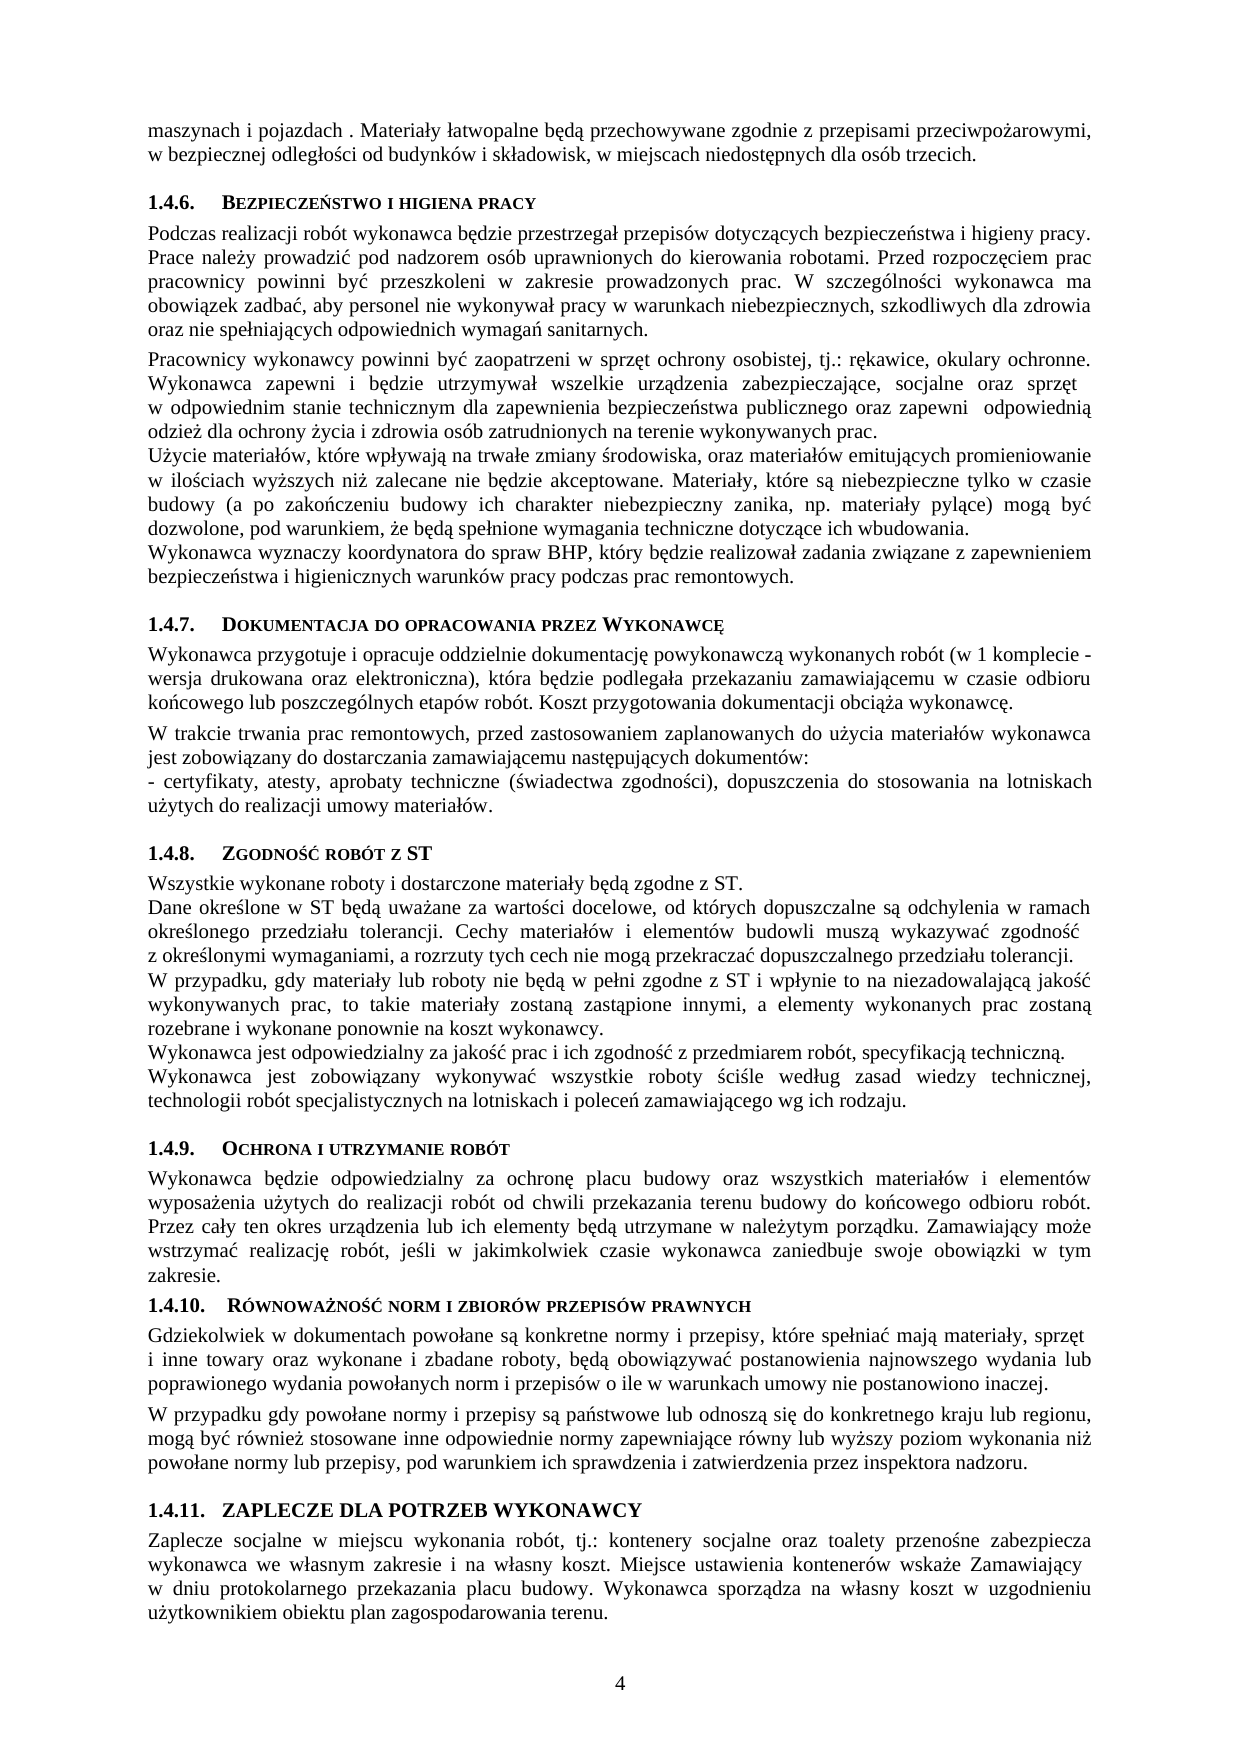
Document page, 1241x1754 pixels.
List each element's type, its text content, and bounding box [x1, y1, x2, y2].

text Użycie materiałów, które wpływają na trwałe zmiany środowiska, oraz materiałów emitujących promieniowanie w ilościach wyższych niż zalecane nie będzie akceptowane. Materiały, które są niebezpieczne tylko w czasie budowy (a po zakończeniu budowy ich charakter niebezpieczny zanika, np. materiały pylące) mogą być dozwolone, pod warunkiem, że będą spełnione wymagania techniczne dotyczące ich wbudowania. [148, 443, 1092, 540]
text W przypadku gdy powołane normy i przepisy są państwowe lub odnoszą się do konkretnego kraju lub regionu, mogą być również stosowane inne odpowiednie normy zapewniające równy lub wyższy poziom wykonania niż powołane normy lub przepisy, pod warunkiem ich sprawdzenia i zatwierdzenia przez inspektora nadzoru. [148, 1402, 1092, 1474]
text - certyfikaty, atesty, aprobaty techniczne (świadectwa zgodności), dopuszczenia do stosowania na lotniskach użytych do realizacji umowy materiałów. [148, 769, 1092, 817]
text W przypadku, gdy materiały lub roboty nie będą w pełni zgodne z ST i wpłynie to na niezadowalającą jakość wykonywanych prac, to takie materiały zostaną zastąpione innymi, a elementy wykonanych prac zostaną rozebrane i wykonane ponownie na koszt wykonawcy. [148, 967, 1092, 1040]
text Podczas realizacji robót wykonawca będzie przestrzegał przepisów dotyczących bezpieczeństwa i higieny pracy. Prace należy prowadzić pod nadzorem osób uprawnionych do kierowania robotami. Przed rozpoczęciem prac pracownicy powinni być przeszkoleni w zakresie prowadzonych prac. W szczególności wykonawca ma obowiązek zadbać, aby personel nie wykonywał pracy w warunkach niebezpiecznych, szkodliwych dla zdrowia oraz nie spełniających odpowiednich wymagań sanitarnych. [148, 221, 1092, 341]
list Równoważność norm i zbiorów przepisów prawnych [148, 1293, 1092, 1317]
text Dane określone w ST będą uważane za wartości docelowe, od których dopuszczalne są odchylenia w ramach określonego przedziału tolerancji. Cechy materiałów i elementów budowli muszą wykazywać zgodność z określonymi wymaganiami, a rozrzuty tych cech nie mogą przekraczać dopuszczalnego przedziału tolerancji. [148, 895, 1092, 967]
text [148, 118, 1092, 166]
list ZAPLECZE DLA POTRZEB WYKONAWCY [148, 1498, 1092, 1522]
list Bezpieczeństwo i higiena pracy [148, 190, 1092, 214]
text Zaplecze socjalne w miejscu wykonania robót, tj.: kontenery socjalne oraz toalety przenośne zabezpiecza wykonawca we własnym zakresie i na własny koszt. Miejsce ustawienia kontenerów wskaże Zamawiający w dniu protokolarnego przekazania placu budowy. Wykonawca sporządza na własny koszt w uzgodnieniu użytkownikiem obiektu plan zagospodarowania terenu. [148, 1528, 1092, 1624]
text Wszystkie wykonane roboty i dostarczone materiały będą zgodne z ST. [148, 871, 1092, 895]
text Wykonawca jest odpowiedzialny za jakość prac i ich zgodność z przedmiarem robót, specyfikacją techniczną. [148, 1040, 1091, 1064]
text Wykonawca będzie odpowiedzialny za ochronę placu budowy oraz wszystkich materiałów i elementów wyposażenia użytych do realizacji robót od chwili przekazania terenu budowy do końcowego odbioru robót. Przez cały ten okres urządzenia lub ich elementy będą utrzymane w należytym porządku. Zamawiający może wstrzymać realizację robót, jeśli w jakimkolwiek czasie wykonawca zaniedbuje swoje obowiązki w tym zakresie. [148, 1166, 1092, 1287]
text W trakcie trwania prac remontowych, przed zastosowaniem zaplanowanych do użycia materiałów wykonawca jest zobowiązany do dostarczania zamawiającemu następujących dokumentów: [148, 721, 1092, 769]
text Wykonawca przygotuje i opracuje oddzielnie dokumentację powykonawczą wykonanych robót (w 1 komplecie - wersja drukowana oraz elektroniczna), która będzie podlegała przekazaniu zamawiającemu w czasie odbioru końcowego lub poszczególnych etapów robót. Koszt przygotowania dokumentacji obciąża wykonawcę. [148, 642, 1092, 714]
text Gdziekolwiek w dokumentach powołane są konkretne normy i przepisy, które spełniać mają materiały, sprzęt i inne towary oraz wykonane i zbadane roboty, będą obowiązywać postanowienia najnowszego wydania lub poprawionego wydania powołanych norm i przepisów o ile w warunkach umowy nie postanowiono inaczej. [148, 1323, 1092, 1395]
list Zgodność robót z ST [148, 841, 1092, 865]
list Dokumentacja do opracowania przez Wykonawcę [148, 612, 1092, 636]
text Wykonawca wyznaczy koordynatora do spraw BHP, który będzie realizował zadania związane z zapewnieniem bezpieczeństwa i higienicznych warunków pracy podczas prac remontowych. [148, 540, 1092, 588]
text Pracownicy wykonawcy powinni być zaopatrzeni w sprzęt ochrony osobistej, tj.: rękawice, okulary ochronne. Wykonawca zapewni i będzie utrzymywał wszelkie urządzenia zabezpieczające, socjalne oraz sprzęt w odpowiednim stanie technicznym dla zapewnienia bezpieczeństwa publicznego oraz zapewni odpowiednią odzież dla ochrony życia i zdrowia osób zatrudnionych na terenie wykonywanych prac. [148, 347, 1092, 443]
list Ochrona i utrzymanie robót [148, 1136, 1092, 1160]
text Wykonawca jest zobowiązany wykonywać wszystkie roboty ściśle według zasad wiedzy technicznej, technologii robót specjalistycznych na lotniskach i poleceń zamawiającego wg ich rodzaju. [148, 1064, 1092, 1112]
